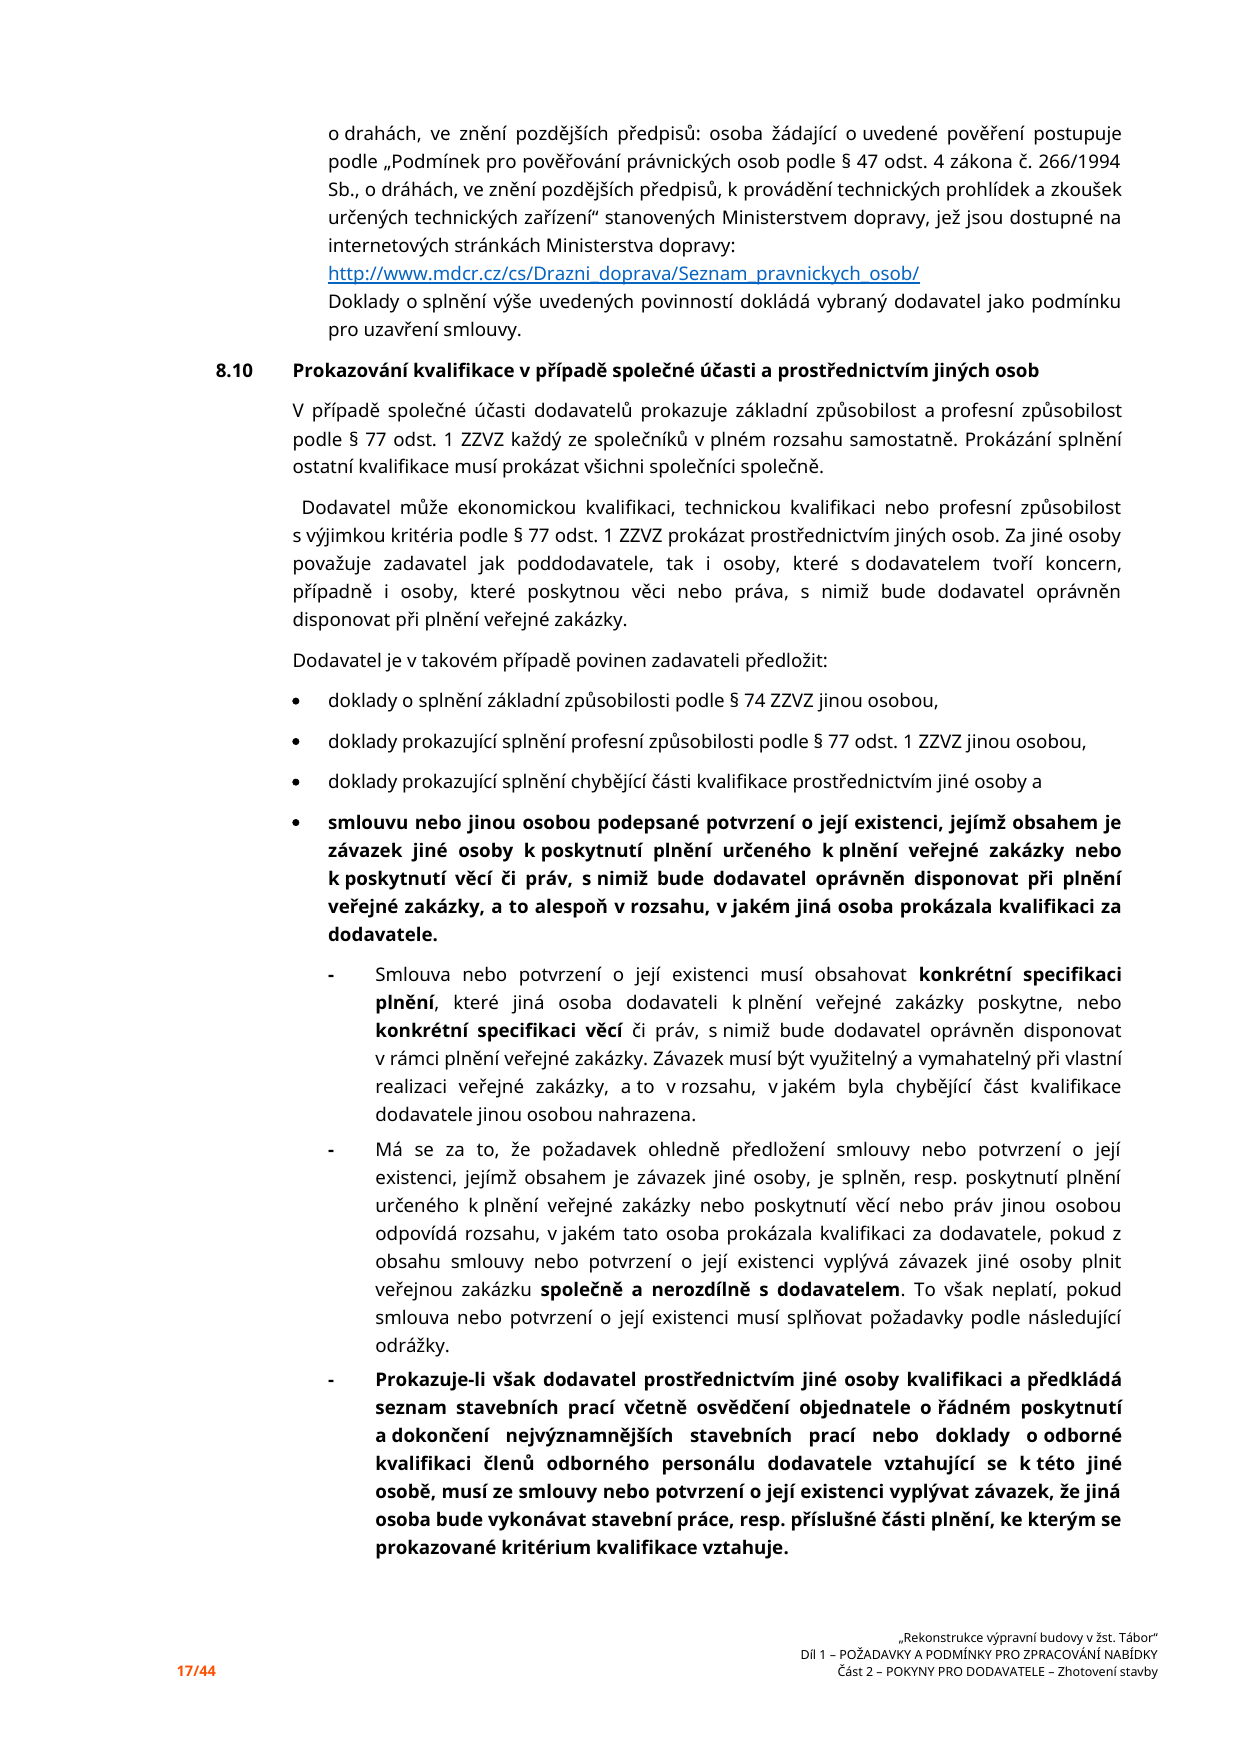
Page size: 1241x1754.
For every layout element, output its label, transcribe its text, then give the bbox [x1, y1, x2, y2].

text Má se za to, že požadavek ohledně předložení smlouvy nebo potvrzení o její existenci, jejímž obsahem je závazek jiné osoby, je splněn, resp. poskytnutí plnění určeného k plnění veřejné zakázky nebo poskytnutí věcí nebo práv jinou osobou odpovídá rozsahu, v jakém tato osoba prokázala kvalifikaci za dodavatele, pokud z obsahu smlouvy nebo potvrzení o její existenci vyplývá závazek jiné osoby plnit veřejnou zakázku společně a nerozdílně s dodavatelem. To však neplatí, pokud smlouva nebo potvrzení o její existenci musí splňovat požadavky podle následující odrážky. [328, 1136, 1122, 1358]
text doklady prokazující splnění chybějící části kvalifikace prostřednictvím jiné osoby a [292, 768, 1122, 794]
text smlouvu nebo jinou osobou podepsané potvrzení o její existenci, jejímž obsahem je závazek jiné osoby k poskytnutí plnění určeného k plnění veřejné zakázky nebo k poskytnutí věcí či práv, s nimiž bude dodavatel oprávněn disponovat při plnění veřejné zakázky, a to alespoň v rozsahu, v jakém jiná osoba prokázala kvalifikaci za dodavatele. [292, 809, 1122, 947]
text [292, 121, 1122, 258]
text http://www.mdcr.cz/cs/Drazni_doprava/Seznam_pravnickych_osob/ [328, 261, 1122, 286]
text Smlouva nebo potvrzení o její existenci musí obsahovat konkrétní specifikaci plnění, které jiná osoba dodavateli k plnění veřejné zakázky poskytne, nebo konkrétní specifikaci věcí či práv, s nimiž bude dodavatel oprávněn disponovat v rámci plnění veřejné zakázky. Závazek musí být využitelný a vymahatelný při vlastní realizaci veřejné zakázky, a to v rozsahu, v jakém byla chybějící část kvalifikace dodavatele jinou osobou nahrazena. [328, 962, 1122, 1127]
text doklady o splnění základní způsobilosti podle § 74 ZZVZ jinou osobou, [292, 687, 1122, 713]
text V případě společné účasti dodavatelů prokazuje základní způsobilost a profesní způsobilost podle § 77 odst. 1 ZZVZ každý ze společníků v plném rozsahu samostatně. Prokázání splnění ostatní kvalifikace musí prokázat všichni společníci společně. [292, 398, 1122, 479]
text Prokazuje-li však dodavatel prostřednictvím jiné osoby kvalifikaci a předkládá seznam stavebních prací včetně osvědčení objednatele o řádném poskytnutí a dokončení nejvýznamnějších stavebních prací nebo doklady o odborné kvalifikaci členů odborného personálu dodavatele vztahující se k této jiné osobě, musí ze smlouvy nebo potvrzení o její existenci vyplývat závazek, že jiná osoba bude vykonávat stavební práce, resp. příslušné části plnění, ke kterým se prokazované kritérium kvalifikace vztahuje. [328, 1366, 1122, 1560]
text Dodavatel může ekonomickou kvalifikaci, technickou kvalifikaci nebo profesní způsobilost s výjimkou kritéria podle § 77 odst. 1 ZZVZ prokázat prostřednictvím jiných osob. Za jiné osoby považuje zadavatel jak poddodavatele, tak i osoby, které s dodavatelem tvoří koncern, případně i osoby, které poskytnou věci nebo práva, s nimiž bude dodavatel oprávněn disponovat při plnění veřejné zakázky. [292, 494, 1122, 632]
text Dodavatel je v takovém případě povinen zadavateli předložit: [292, 647, 1122, 672]
text Prokazování kvalifikace v případě společné účasti a prostřednictvím jiných osob [216, 357, 1122, 383]
text doklady prokazující splnění profesní způsobilosti podle § 77 odst. 1 ZZVZ jinou osobou, [292, 728, 1122, 753]
text Doklady o splnění výše uvedených povinností dokládá vybraný dodavatel jako podmínku pro uzavření smlouvy. [328, 289, 1122, 342]
